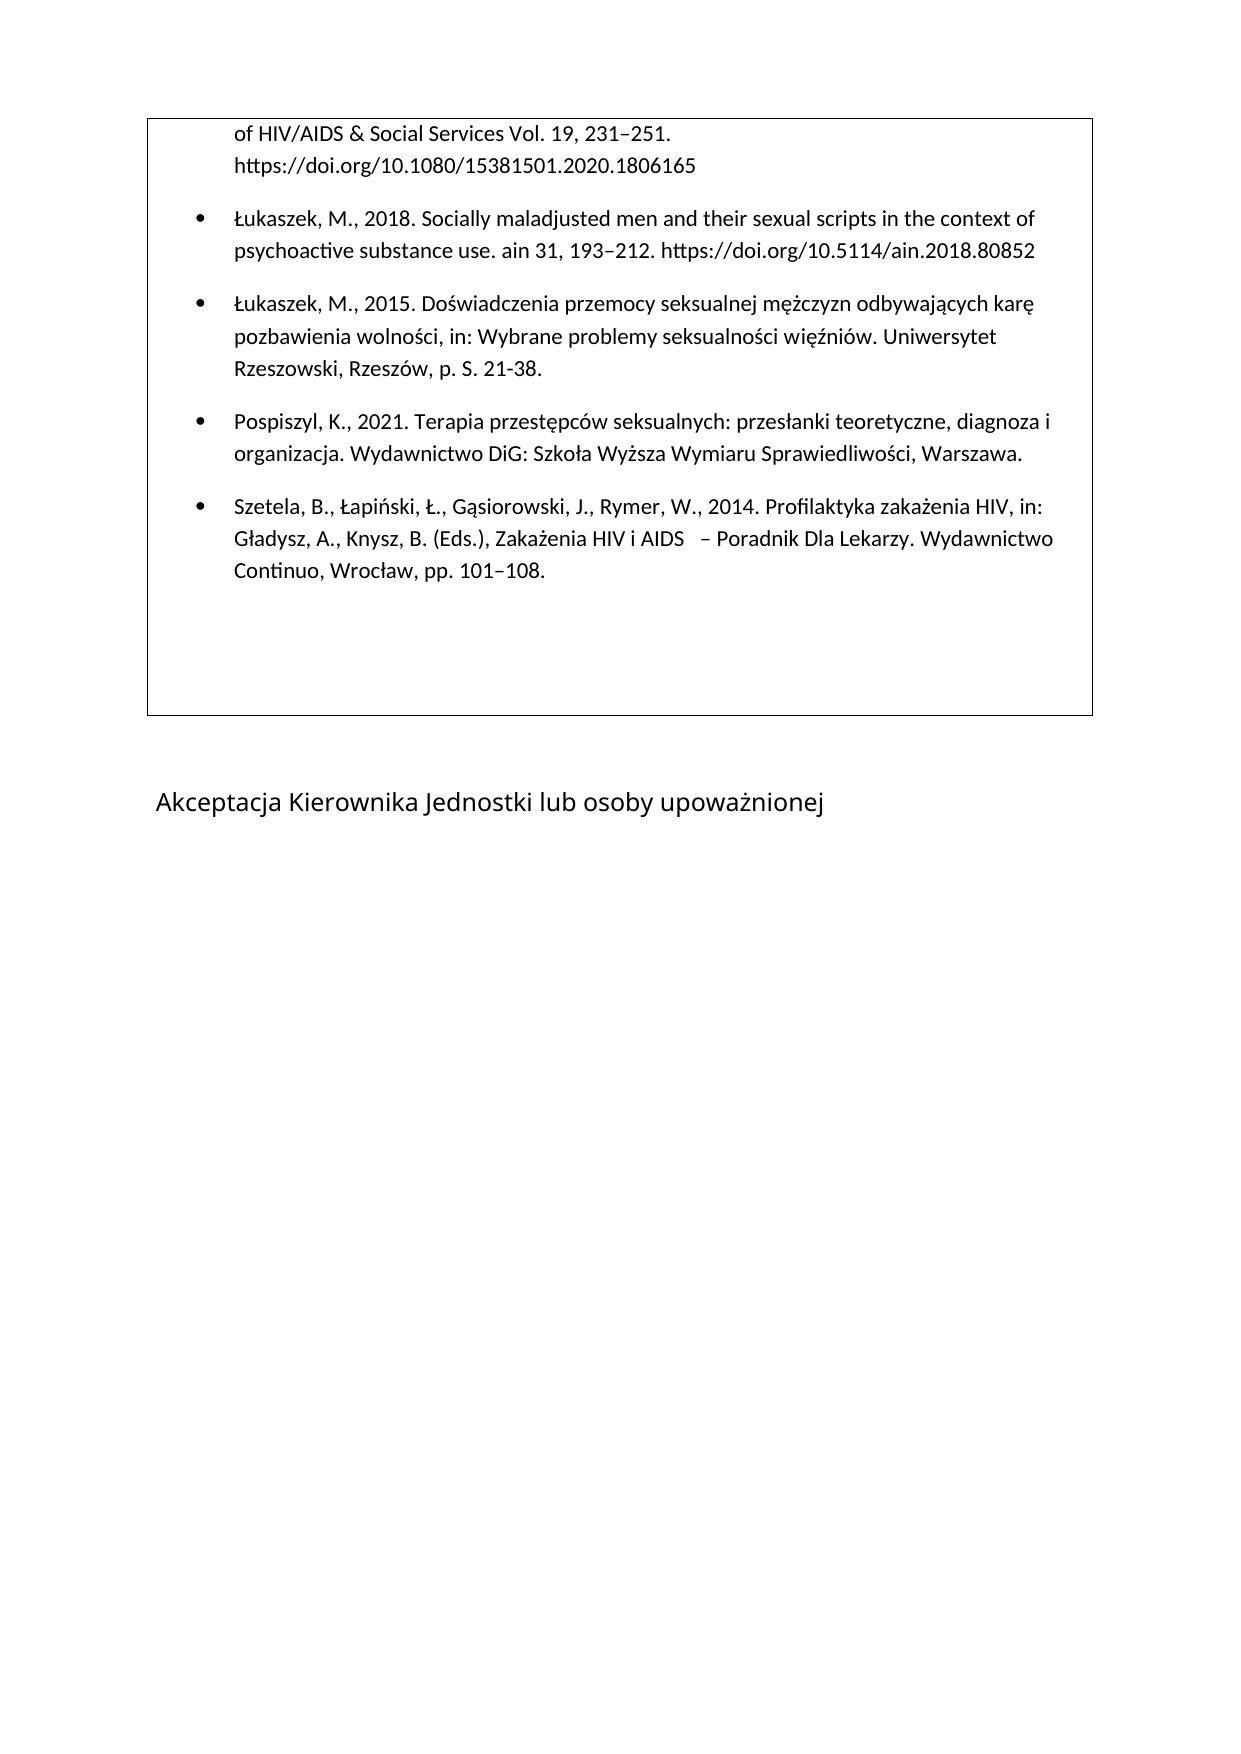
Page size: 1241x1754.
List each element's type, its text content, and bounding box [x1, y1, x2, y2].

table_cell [148, 119, 1092, 715]
text Akceptacja Kierownika Jednostki lub osoby upoważnionej [156, 784, 1122, 818]
